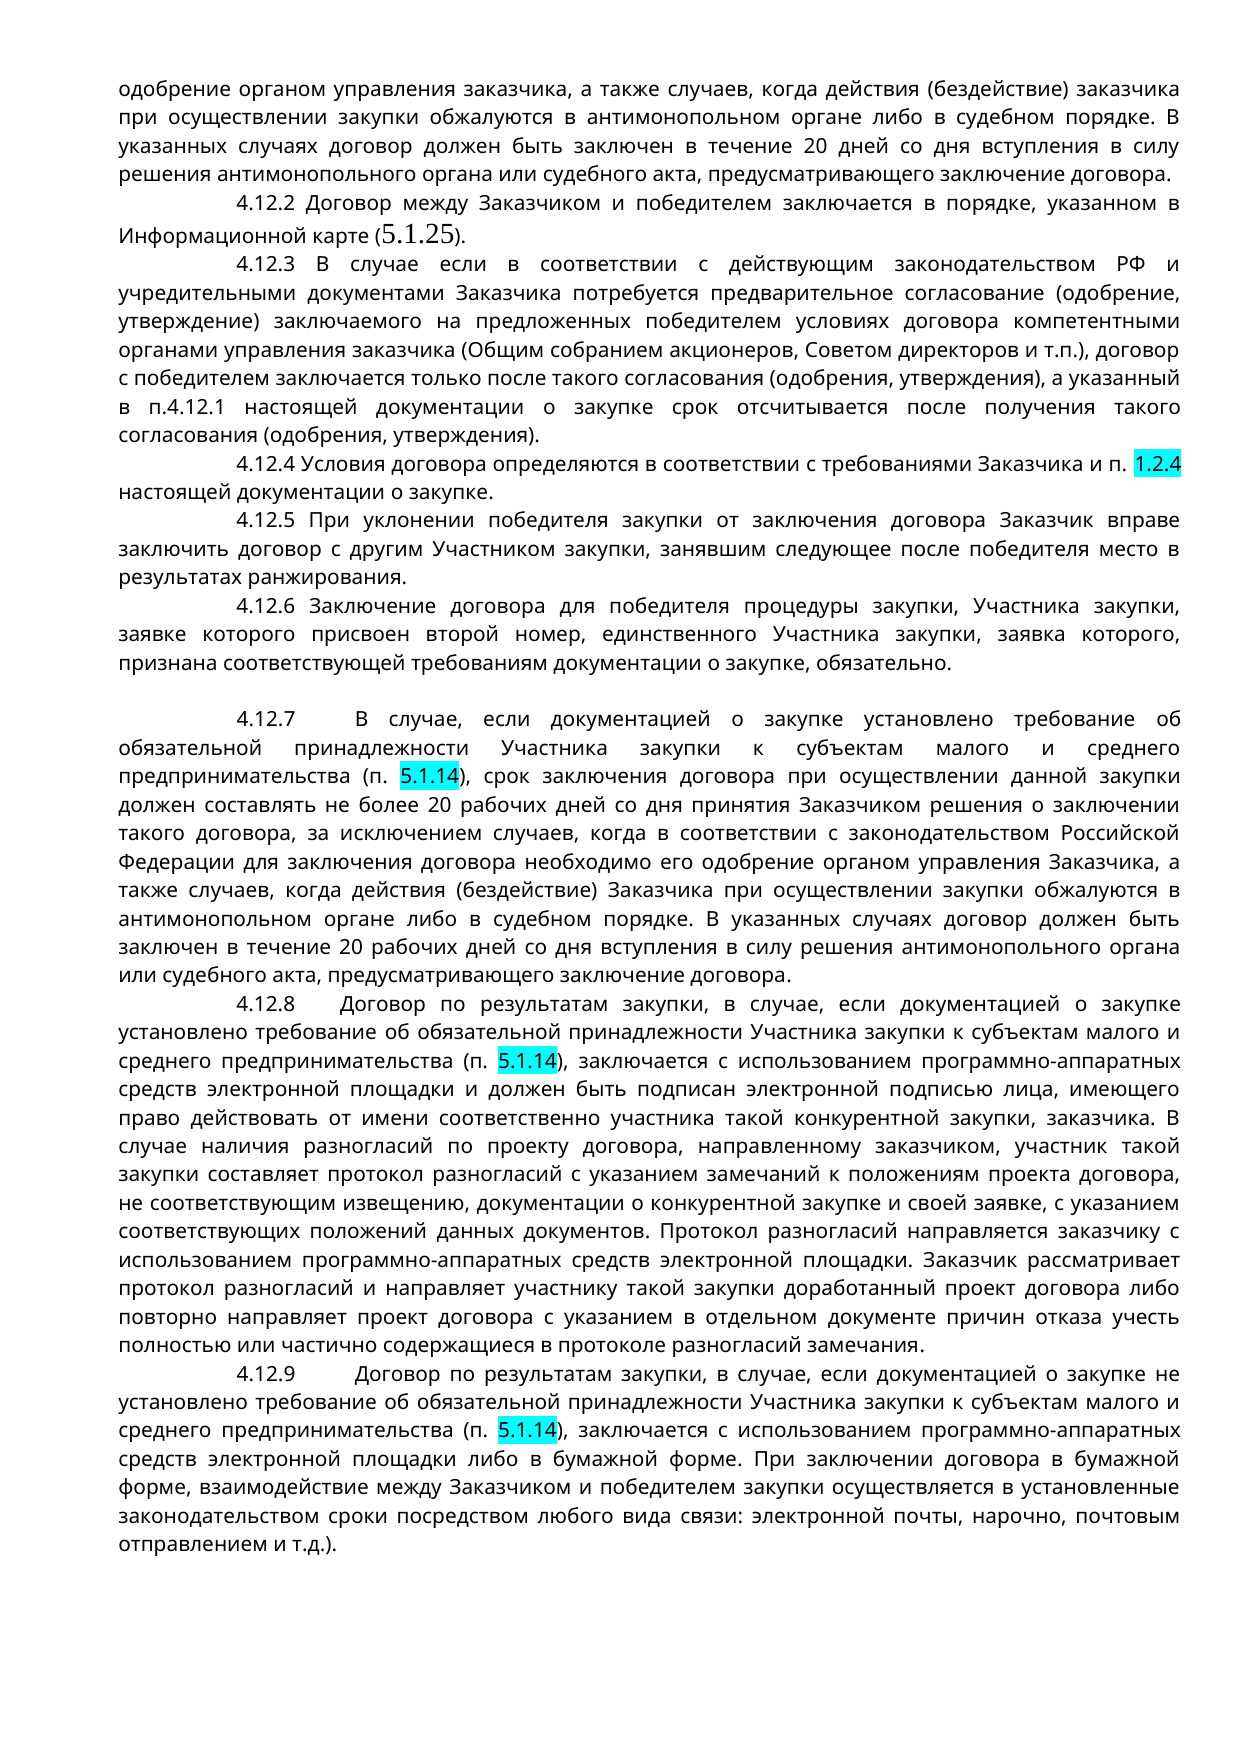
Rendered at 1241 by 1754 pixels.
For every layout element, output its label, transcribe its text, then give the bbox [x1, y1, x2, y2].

text 4.12.6 Заключение договора для победителя процедуры закупки, Участника закупки, заявке которого присвоен второй номер, единственного Участника закупки, заявка которого, признана соответствующей требованиям документации о закупке, обязательно. [118, 591, 1181, 676]
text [118, 74, 1181, 188]
text 4.12.2 Договор между Заказчиком и победителем заключается в порядке, указанном в Информационной карте (5.1.27). [118, 188, 1181, 249]
list Договор по результатам закупки, в случае, если документацией о закупке не установлено требование об обязательной принадлежности Участника закупки к субъектам малого и среднего предпринимательства (п. 5.1.14), заключается с использованием программно-аппаратных средств электронной площадки либо в бумажной форме. При заключении договора в бумажной форме, взаимодействие между Заказчиком и победителем закупки осуществляется в установленные законодательством сроки посредством любого вида связи: электронной почты, нарочно, почтовым отправлением и т.д.). [118, 1359, 1181, 1558]
list В случае, если документацией о закупке установлено требование об обязательной принадлежности Участника закупки к субъектам малого и среднего предпринимательства (п. 5.1.14), срок заключения договора при осуществлении данной закупки должен составлять не более 20 рабочих дней со дня принятия Заказчиком решения о заключении такого договора, за исключением случаев, когда в соответствии с законодательством Российской Федерации для заключения договора необходимо его одобрение органом управления Заказчика, а также случаев, когда действия (бездействие) Заказчика при осуществлении закупки обжалуются в антимонопольном органе либо в судебном порядке. В указанных случаях договор должен быть заключен в течение 20 рабочих дней со дня вступления в силу решения антимонопольного органа или судебного акта, предусматривающего заключение договора. [118, 704, 1181, 989]
text 4.12.5 При уклонении победителя закупки от заключения договора Заказчик вправе заключить договор с другим Участником закупки, занявшим следующее после победителя место в результатах ранжирования. [118, 506, 1181, 591]
text 4.12.3 В случае если в соответствии с действующим законодательством РФ и учредительными документами Заказчика потребуется предварительное согласование (одобрение, утверждение) заключаемого на предложенных победителем условиях договора компетентными органами управления заказчика (Общим собранием акционеров, Советом директоров и т.п.), договор с победителем заключается только после такого согласования (одобрения, утверждения), а указанный в п.4.12.1 настоящей документации о закупке срок отсчитывается после получения такого согласования (одобрения, утверждения). [118, 249, 1181, 449]
list Договор по результатам закупки, в случае, если документацией о закупке установлено требование об обязательной принадлежности Участника закупки к субъектам малого и среднего предпринимательства (п. 5.1.14), заключается с использованием программно-аппаратных средств электронной площадки и должен быть подписан электронной подписью лица, имеющего право действовать от имени соответственно участника такой конкурентной закупки, заказчика. В случае наличия разногласий по проекту договора, направленному заказчиком, участник такой закупки составляет протокол разногласий с указанием замечаний к положениям проекта договора, не соответствующим извещению, документации о конкурентной закупке и своей заявке, с указанием соответствующих положений данных документов. Протокол разногласий направляется заказчику с использованием программно-аппаратных средств электронной площадки. Заказчик рассматривает протокол разногласий и направляет участнику такой закупки доработанный проект договора либо повторно направляет проект договора с указанием в отдельном документе причин отказа учесть полностью или частично содержащиеся в протоколе разногласий замечания. [118, 989, 1181, 1359]
text 4.12.4 Условия договора определяются в соответствии с требованиями Заказчика и п. 1.2.4 настоящей документации о закупке. [118, 449, 1181, 506]
